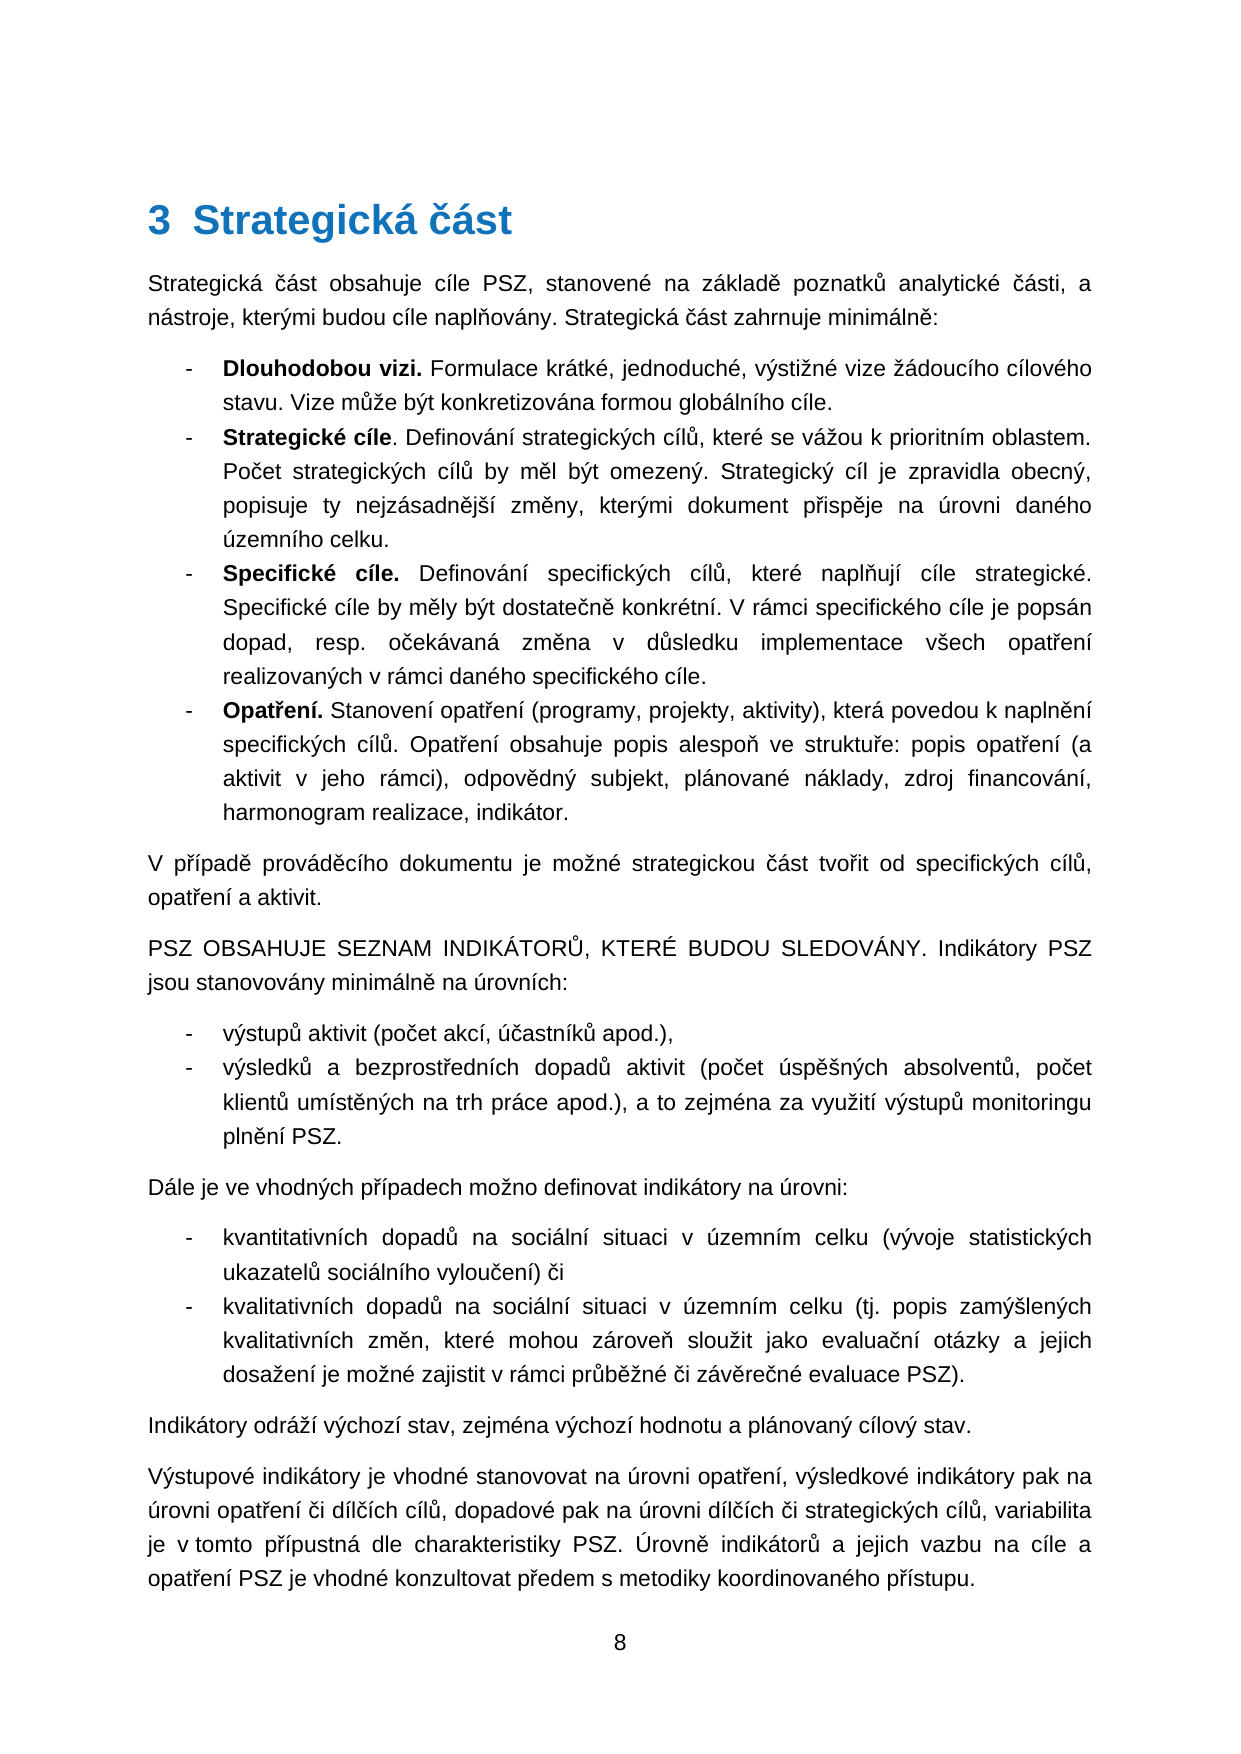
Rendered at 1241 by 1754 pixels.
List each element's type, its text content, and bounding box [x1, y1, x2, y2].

list Strategické cíle. Definování strategických cílů, které se vážou k prioritním oblastem. Počet strategických cílů by měl být omezený. Strategický cíl je zpravidla obecný, popisuje ty nejzásadnější změny, kterými dokument přispěje na úrovni daného územního celku. [185, 423, 1093, 552]
list Dlouhodobou vizi. Formulace krátké, jednoduché, výstižné vize žádoucího cílového stavu. Vize může být konkretizována formou globálního cíle. [185, 355, 1093, 416]
subtitle Strategická část [148, 195, 1093, 243]
text Dále je ve vhodných případech možno definovat indikátory na úrovni: [148, 1173, 1093, 1200]
list výstupů aktivit (počet akcí, účastníků apod.), [185, 1020, 1093, 1046]
list Opatření. Stanovení opatření (programy, projekty, aktivity), která povedou k naplnění specifických cílů. Opatření obsahuje popis alespoň ve struktuře: popis opatření (a aktivit v jeho rámci), odpovědný subjekt, plánované náklady, zdroj financování, harmonogram realizace, indikátor. [185, 697, 1093, 826]
text V případě prováděcího dokumentu je možné strategickou část tvořit od specifických cílů, opatření a aktivit. [148, 850, 1093, 911]
text Indikátory odráží výchozí stav, zejména výchozí hodnotu a plánovaný cílový stav. [148, 1412, 1093, 1438]
text Výstupové indikátory je vhodné stanovovat na úrovni opatření, výsledkové indikátory pak na úrovni opatření či dílčích cílů, dopadové pak na úrovni dílčích či strategických cílů, variabilita je v tomto přípustná dle charakteristiky PSZ. Úrovně indikátorů a jejich vazbu na cíle a opatření PSZ je vhodné konzultovat předem s metodiky koordinovaného přístupu. [148, 1463, 1093, 1591]
text Strategická část obsahuje cíle PSZ, stanovené na základě poznatků analytické části, a nástroje, kterými budou cíle naplňovány. Strategická část zahrnuje minimálně: [148, 270, 1093, 331]
list kvalitativních dopadů na sociální situaci v územním celku (tj. popis zamýšlených kvalitativních změn, které mohou zároveň sloužit jako evaluační otázky a jejich dosažení je možné zajistit v rámci průběžné či závěrečné evaluace PSZ). [185, 1293, 1093, 1387]
list kvantitativních dopadů na sociální situaci v územním celku (vývoje statistických ukazatelů sociálního vyloučení) či [185, 1224, 1093, 1285]
list Specifické cíle. Definování specifických cílů, které naplňují cíle strategické. Specifické cíle by měly být dostatečně konkrétní. V rámci specifického cíle je popsán dopad, resp. očekávaná změna v důsledku implementace všech opatření realizovaných v rámci daného specifického cíle. [185, 560, 1093, 689]
list výsledků a bezprostředních dopadů aktivit (počet úspěšných absolventů, počet klientů umístěných na trh práce apod.), a to zejména za využití výstupů monitoringu plnění PSZ. [185, 1054, 1093, 1149]
text PSZ OBSAHUJE SEZNAM INDIKÁTORŮ, KTERÉ BUDOU SLEDOVÁNY. Indikátory PSZ jsou stanovovány minimálně na úrovních: [148, 935, 1093, 996]
